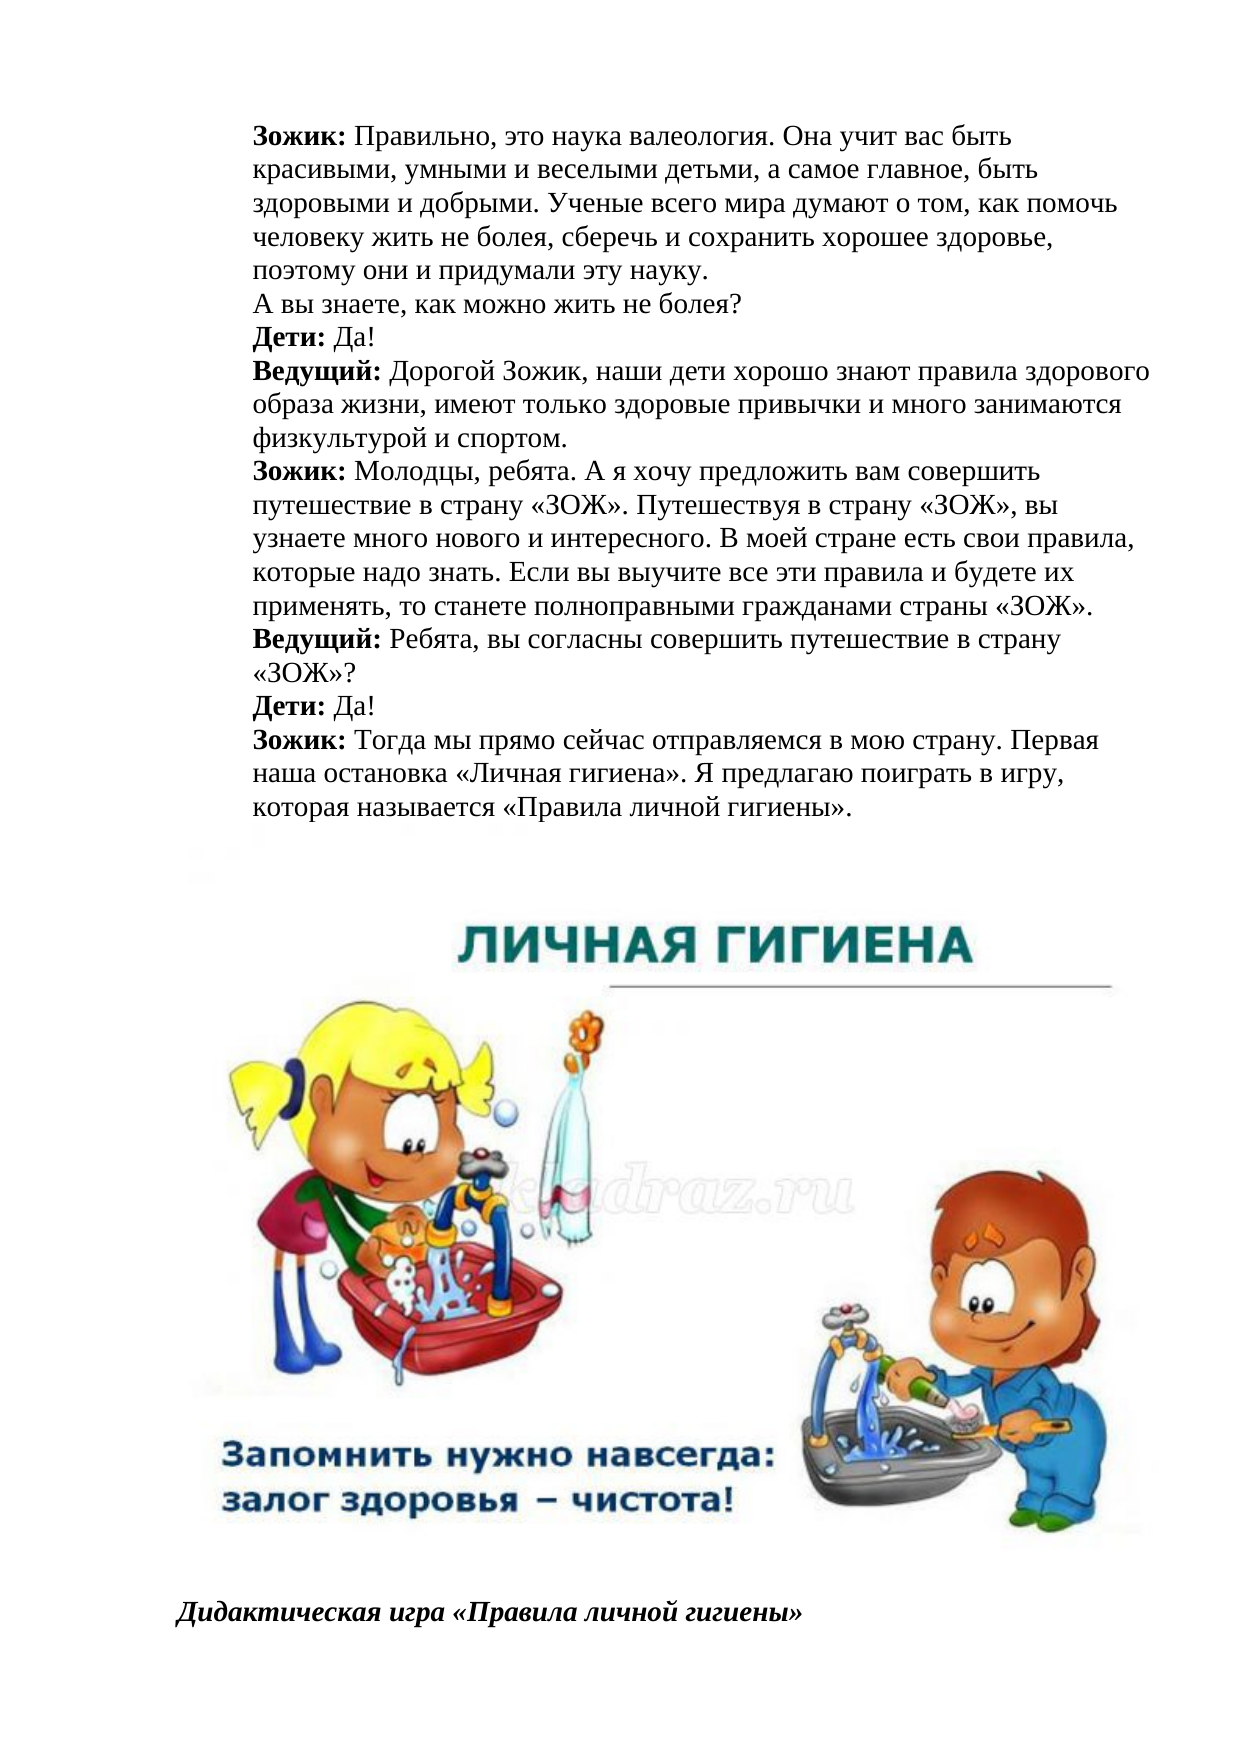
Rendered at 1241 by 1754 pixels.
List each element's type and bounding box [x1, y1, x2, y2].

text [177, 1561, 1152, 1627]
picture [177, 822, 1160, 1561]
list [215, 118, 1152, 822]
